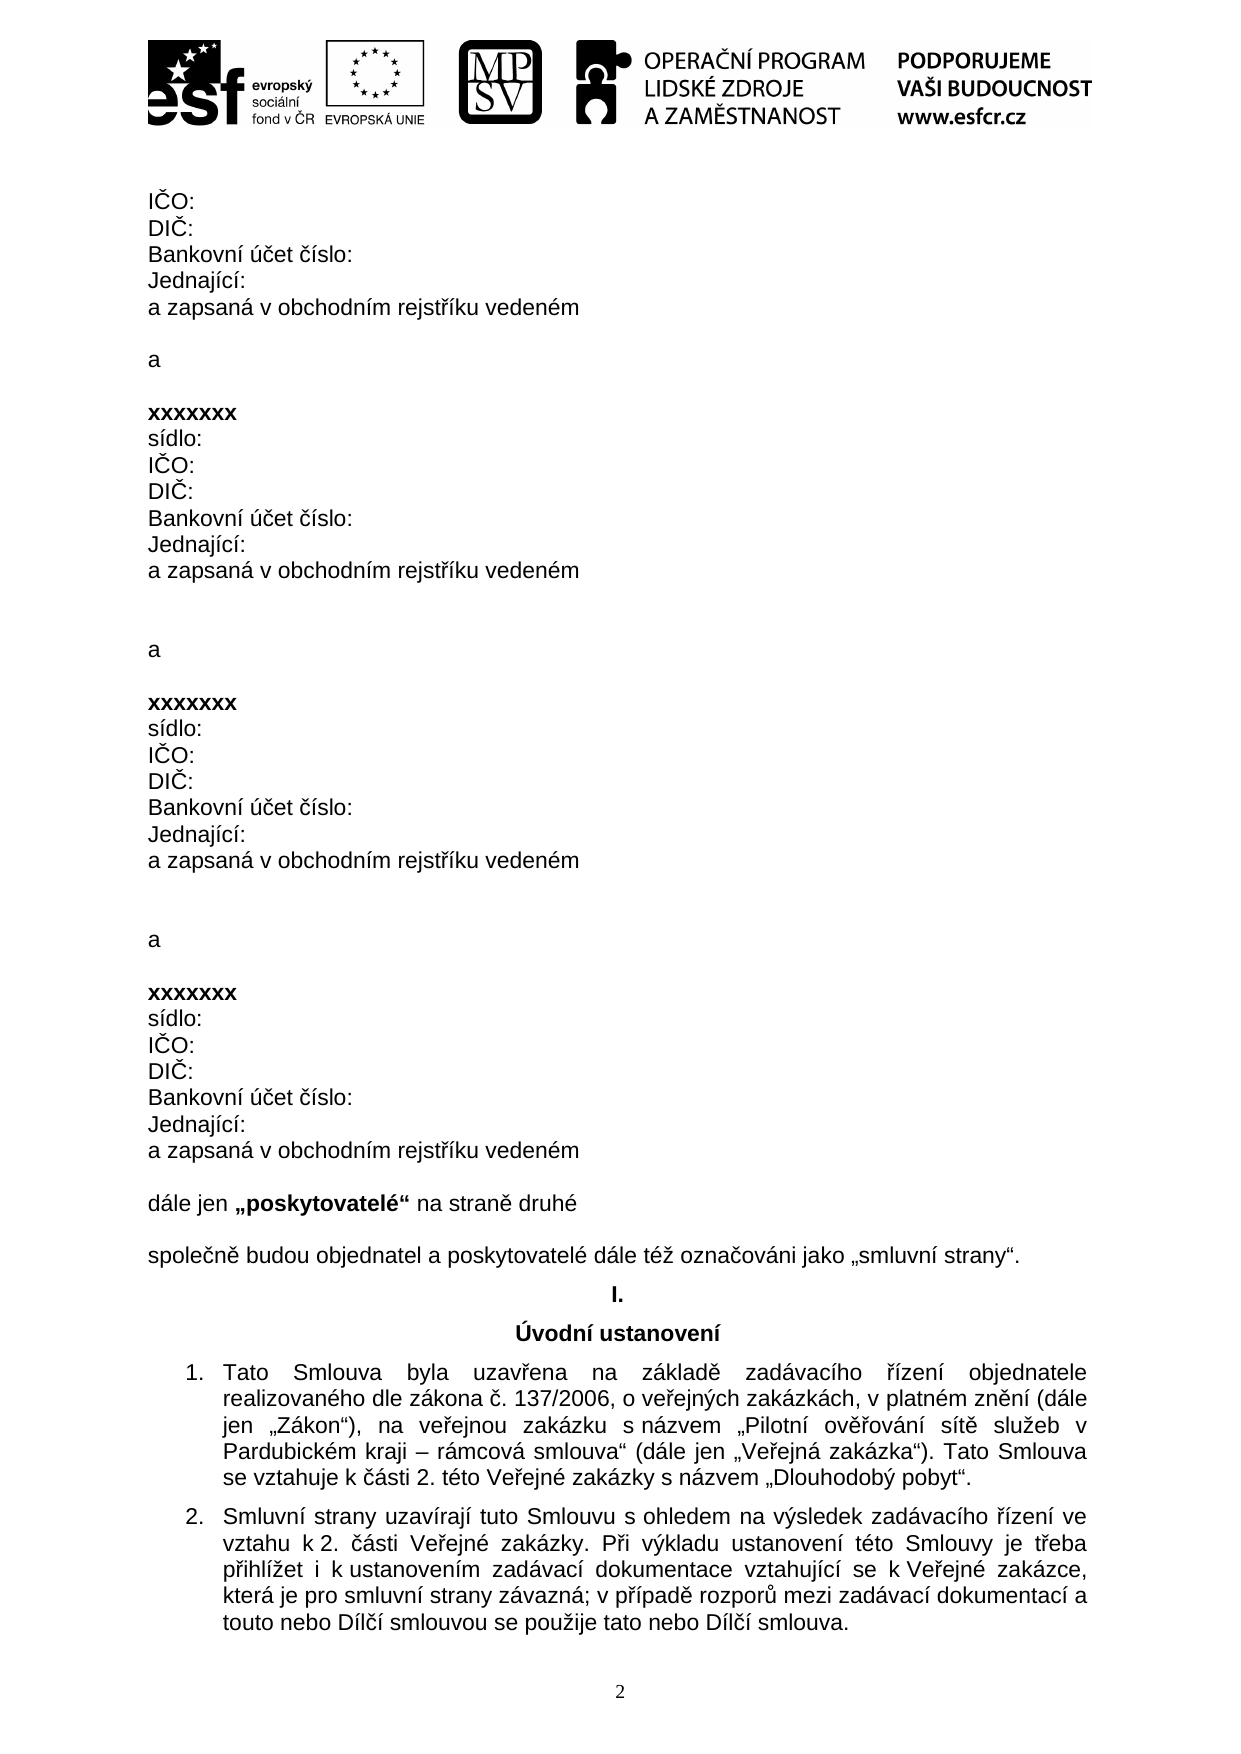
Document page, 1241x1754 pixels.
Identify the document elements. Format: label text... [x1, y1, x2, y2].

text a [148, 926, 1092, 952]
text I. [148, 1281, 1087, 1308]
text sídlo: [148, 715, 1092, 742]
text DIČ: [148, 1058, 1092, 1084]
text Jednající: [148, 267, 1092, 294]
text Bankovní účet číslo: [148, 504, 1092, 531]
text xxxxxxx [148, 689, 1092, 715]
text IČO: [148, 188, 1092, 214]
text a [148, 346, 1092, 373]
text IČO: [148, 742, 1092, 768]
text a zapsaná v obchodním rejstříku vedeném [148, 847, 1092, 873]
text Úvodní ustanovení [148, 1320, 1087, 1346]
text xxxxxxx [148, 979, 1092, 1005]
text Jednající: [148, 1111, 1092, 1137]
text DIČ: [148, 768, 1092, 794]
text sídlo: [148, 1005, 1092, 1032]
text DIČ: [148, 478, 1092, 504]
text a zapsaná v obchodním rejstříku vedeném [148, 1137, 1092, 1163]
list Tato Smlouva byla uzavřena na základě zadávacího řízení objednatele realizovaného dle zákona č. 137/2006, o veřejných zakázkách, v platném znění (dále jen „Zákon“), na veřejnou zakázku s názvem „Pilotní ověřování sítě služeb v Pardubickém kraji – rámcová smlouva“ (dále jen „Veřejná zakázka“). Tato Smlouva se vztahuje k části 2. této Veřejné zakázky s názvem „Dlouhodobý pobyt“. [185, 1359, 1087, 1491]
text Bankovní účet číslo: [148, 1084, 1092, 1111]
text a zapsaná v obchodním rejstříku vedeném [148, 557, 1092, 583]
list Smluvní strany uzavírají tuto Smlouvu s ohledem na výsledek zadávacího řízení ve vztahu k 2. části Veřejné zakázky. Při výkladu ustanovení této Smlouvy je třeba přihlížet i k ustanovením zadávací dokumentace vztahující se k Veřejné zakázce, která je pro smluvní strany závazná; v případě rozporů mezi zadávací dokumentací a touto nebo Dílčí smlouvou se použije tato nebo Dílčí smlouva. [185, 1503, 1087, 1635]
text a zapsaná v obchodním rejstříku vedeném [148, 294, 1092, 320]
text Bankovní účet číslo: [148, 241, 1092, 267]
text IČO: [148, 1032, 1092, 1058]
text Bankovní účet číslo: [148, 794, 1092, 821]
picture [148, 40, 1092, 130]
text xxxxxxx [148, 399, 1092, 425]
text dále jen „poskytovatelé“ na straně druhé [148, 1190, 1092, 1216]
text Jednající: [148, 531, 1092, 557]
text Jednající: [148, 821, 1092, 847]
text DIČ: [148, 214, 1092, 241]
text a [148, 636, 1092, 663]
text IČO: [148, 452, 1092, 478]
text společně budou objednatel a poskytovatelé dále též označováni jako „smluvní strany“. [148, 1242, 1092, 1269]
text sídlo: [148, 425, 1092, 452]
